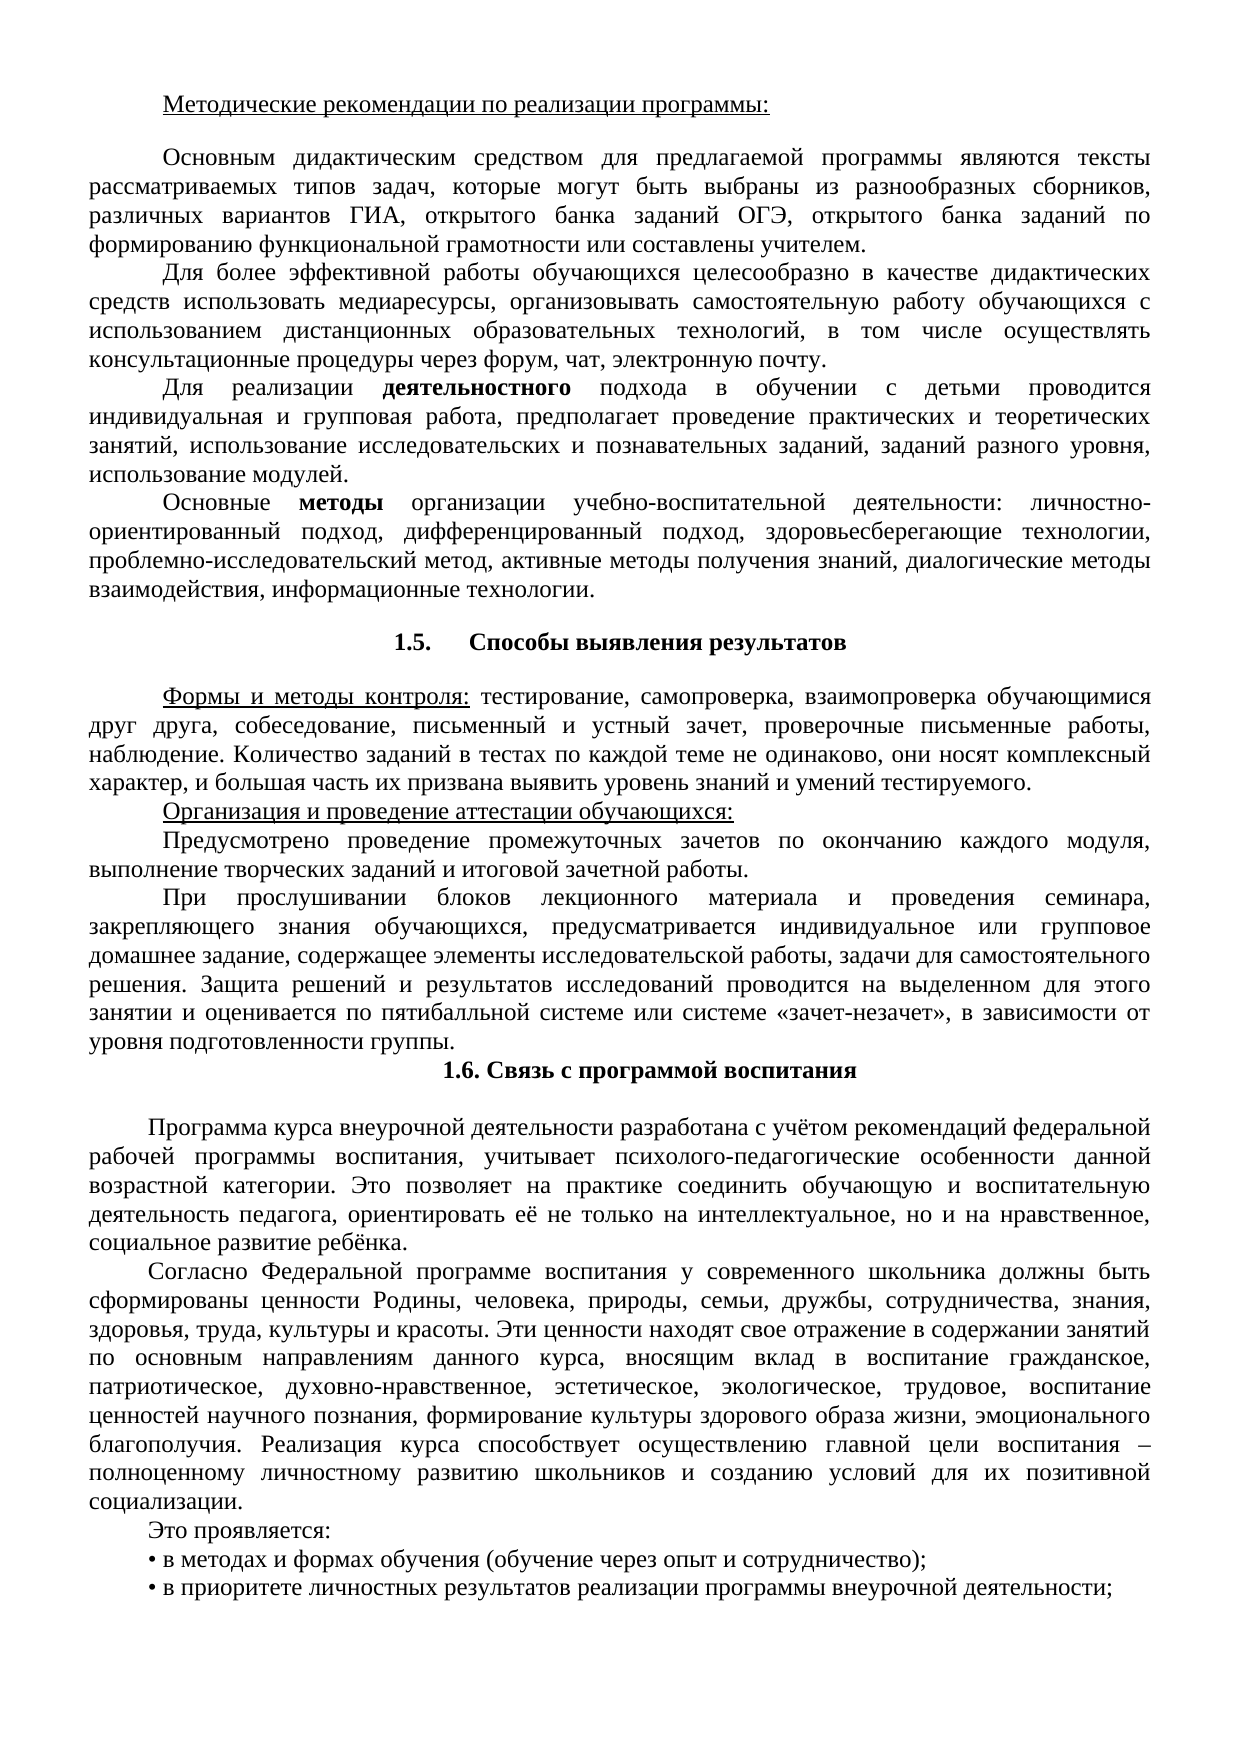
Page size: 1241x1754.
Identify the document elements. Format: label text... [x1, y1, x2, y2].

text При прослушивании блоков лекционного материала и проведения семинара, закрепляющего знания обучающихся, предусматривается индивидуальное или групповое домашнее задание, содержащее элементы исследовательской работы, задачи для самостоятельного решения. Защита решений и результатов исследований проводится на выделенном для этого занятии и оценивается по пятибалльной системе или системе «зачет-незачет», в зависимости от уровня подготовленности группы. [89, 882, 1152, 1055]
text Предусмотрено проведение промежуточных зачетов по окончанию каждого модуля, выполнение творческих заданий и итоговой зачетной работы. [89, 825, 1152, 882]
text Согласно Федеральной программе воспитания у современного школьника должны быть сформированы ценности Родины, человека, природы, семьи, дружбы, сотрудничества, знания, здоровья, труда, культуры и красоты. Эти ценности находят свое отражение в содержании занятий по основным направлениям данного курса, вносящим вклад в воспитание гражданское, патриотическое, духовно-нравственное, эстетическое, экологическое, трудовое, воспитание ценностей научного познания, формирование культуры здорового образа жизни, эмоционального благополучия. Реализация курса способствует осуществлению главной цели воспитания – полноценному личностному развитию школьников и созданию условий для их позитивной социализации. [89, 1256, 1152, 1515]
text 1.6. Связь с программой воспитания [89, 1055, 1152, 1084]
text Это проявляется: [89, 1515, 1152, 1544]
text • в приоритете личностных результатов реализации программы внеурочной деятельности; [89, 1572, 1152, 1601]
text Программа курса внеурочной деятельности разработана с учётом рекомендаций федеральной рабочей программы воспитания, учитывает психолого-педагогические особенности данной возрастной категории. Это позволяет на практике соединить обучающую и воспитательную деятельность педагога, ориентировать её не только на интеллектуальное, но и на нравственное, социальное развитие ребёнка. [89, 1112, 1152, 1256]
text • в методах и формах обучения (обучение через опыт и сотрудничество); [89, 1544, 1152, 1572]
text Для более эффективной работы обучающихся целесообразно в качестве дидактических средств использовать медиаресурсы, организовывать самостоятельную работу обучающихся с использованием дистанционных образовательных технологий, в том числе осуществлять консультационные процедуры через форум, чат, электронную почту. [89, 257, 1152, 372]
text Основные методы организации учебно-воспитательной деятельности: личностно-ориентированный подход, дифференцированный подход, здоровьесберегающие технологии, проблемно-исследовательский метод, активные методы получения знаний, диалогические методы взаимодействия, информационные технологии. [89, 487, 1152, 602]
list Способы выявления результатов [89, 627, 1152, 656]
text Методические рекомендации по реализации программы: [89, 89, 1152, 117]
text Основным дидактическим средством для предлагаемой программы являются тексты рассматриваемых типов задач, которые могут быть выбраны из разнообразных сборников, различных вариантов ГИА, открытого банка заданий ОГЭ, открытого банка заданий по формированию функциональной грамотности или составлены учителем. [89, 142, 1152, 257]
text Формы и методы контроля: тестирование, самопроверка, взаимопроверка обучающимися друг друга, собеседование, письменный и устный зачет, проверочные письменные работы, наблюдение. Количество заданий в тестах по каждой теме не одинаково, они носят комплексный характер, и большая часть их призвана выявить уровень знаний и умений тестируемого. [89, 681, 1152, 796]
text Для реализации деятельностного подхода в обучении с детьми проводится индивидуальная и групповая работа, предполагает проведение практических и теоретических занятий, использование исследовательских и познавательных заданий, заданий разного уровня, использование модулей. [89, 372, 1152, 487]
subtitle Организация и проведение аттестации обучающихся: [89, 796, 1152, 825]
